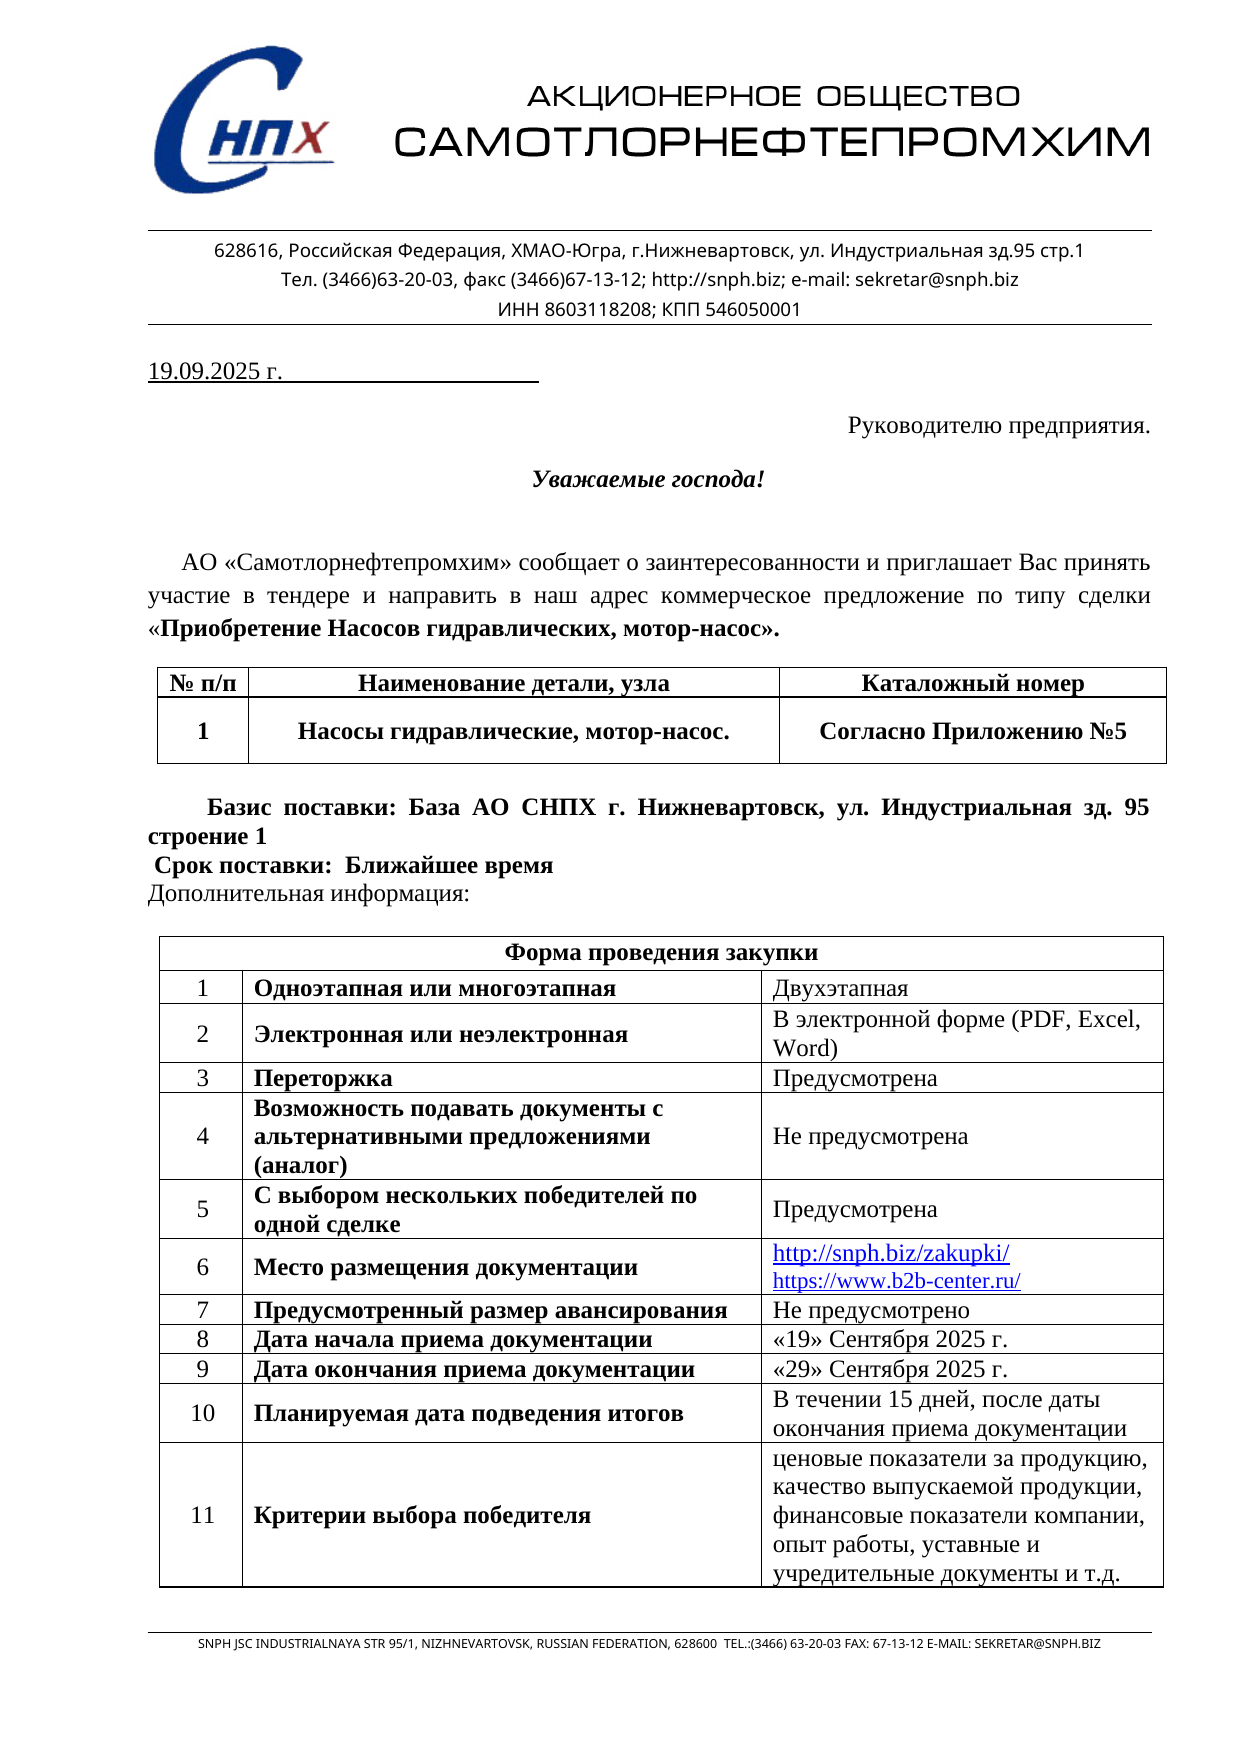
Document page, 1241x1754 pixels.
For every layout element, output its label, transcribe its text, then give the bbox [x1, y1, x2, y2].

table_cell Не предусмотрено [762, 1295, 1163, 1323]
table_cell В электронной форме (PDF, Excel, Word) [762, 1004, 1163, 1062]
table_cell «29» Сентября 2025 г. [762, 1354, 1163, 1383]
table_cell Электронная или неэлектронная [243, 1004, 761, 1062]
table_cell 6 [160, 1239, 242, 1294]
table_cell Место размещения документации [243, 1239, 761, 1294]
table_cell 4 [160, 1093, 242, 1179]
table_cell С выбором нескольких победителей по одной сделке [243, 1180, 761, 1237]
table_cell Переторжка [243, 1063, 761, 1092]
table_cell Планируемая дата подведения итогов [243, 1384, 761, 1442]
table_cell 10 [160, 1384, 242, 1442]
table_header Форма проведения закупки [160, 937, 1163, 970]
table_cell Предусмотренный размер авансирования [243, 1295, 761, 1323]
text Срок поставки: Ближайшее время [148, 850, 1152, 878]
table_cell Согласно Приложению №5 [780, 698, 1166, 763]
table_cell В течении 15 дней, после даты окончания приема документации [762, 1384, 1163, 1442]
table_cell Дата окончания приема документации [243, 1354, 761, 1383]
table_cell 2 [160, 1004, 242, 1062]
table_cell 9 [160, 1354, 242, 1383]
table_cell Насосы гидравлические, мотор-насос. [249, 698, 779, 763]
table_header № п/п [158, 668, 248, 696]
text Базис поставки: База АО СНПХ г. Нижневартовск, ул. Индустриальная зд. 95 строение 1 [148, 792, 1152, 850]
table_cell 11 [160, 1443, 242, 1586]
table_cell Не предусмотрена [762, 1093, 1163, 1179]
picture [152, 45, 337, 196]
picture [387, 54, 1167, 165]
text Уважаемые господа! [148, 464, 1152, 493]
text АО «Самотлорнефтепромхим» сообщает о заинтересованности и приглашает Вас принять участие в тендере и направить в наш адрес коммерческое предложение по типу сделки «Приобретение Насосов гидравлических, мотор-насос». [148, 547, 1152, 642]
table_cell 1 [160, 971, 242, 1003]
table_cell Одноэтапная или многоэтапная [243, 971, 761, 1003]
text 19.09.2025 г. [148, 356, 1152, 385]
table_cell Дата начала приема документации [243, 1325, 761, 1353]
table_cell Двухэтапная [762, 971, 1163, 1003]
table_cell Предусмотрена [762, 1063, 1163, 1092]
table_cell «19» Сентября 2025 г. [762, 1325, 1163, 1353]
table_cell 7 [160, 1295, 242, 1323]
text Руководителю предприятия. [148, 410, 1152, 439]
table_cell http://snph.biz/zakupki/ https://www.b2b-center.ru/ [762, 1239, 1163, 1294]
table_cell 3 [160, 1063, 242, 1092]
table_cell Предусмотрена [762, 1180, 1163, 1237]
table_header Наименование детали, узла [249, 668, 779, 696]
table_cell 8 [160, 1325, 242, 1353]
text Дополнительная информация: [148, 878, 1152, 907]
table_header Каталожный номер [780, 668, 1166, 696]
table_cell 1 [158, 698, 248, 763]
table_cell ценовые показатели за продукцию, качество выпускаемой продукции, финансовые показатели компании, опыт работы, уставные и учредительные документы и т.д. [762, 1443, 1163, 1586]
table_cell 5 [160, 1180, 242, 1237]
table_cell Возможность подавать документы с альтернативными предложениями (аналог) [243, 1093, 761, 1179]
table_cell Критерии выбора победителя [243, 1443, 761, 1586]
